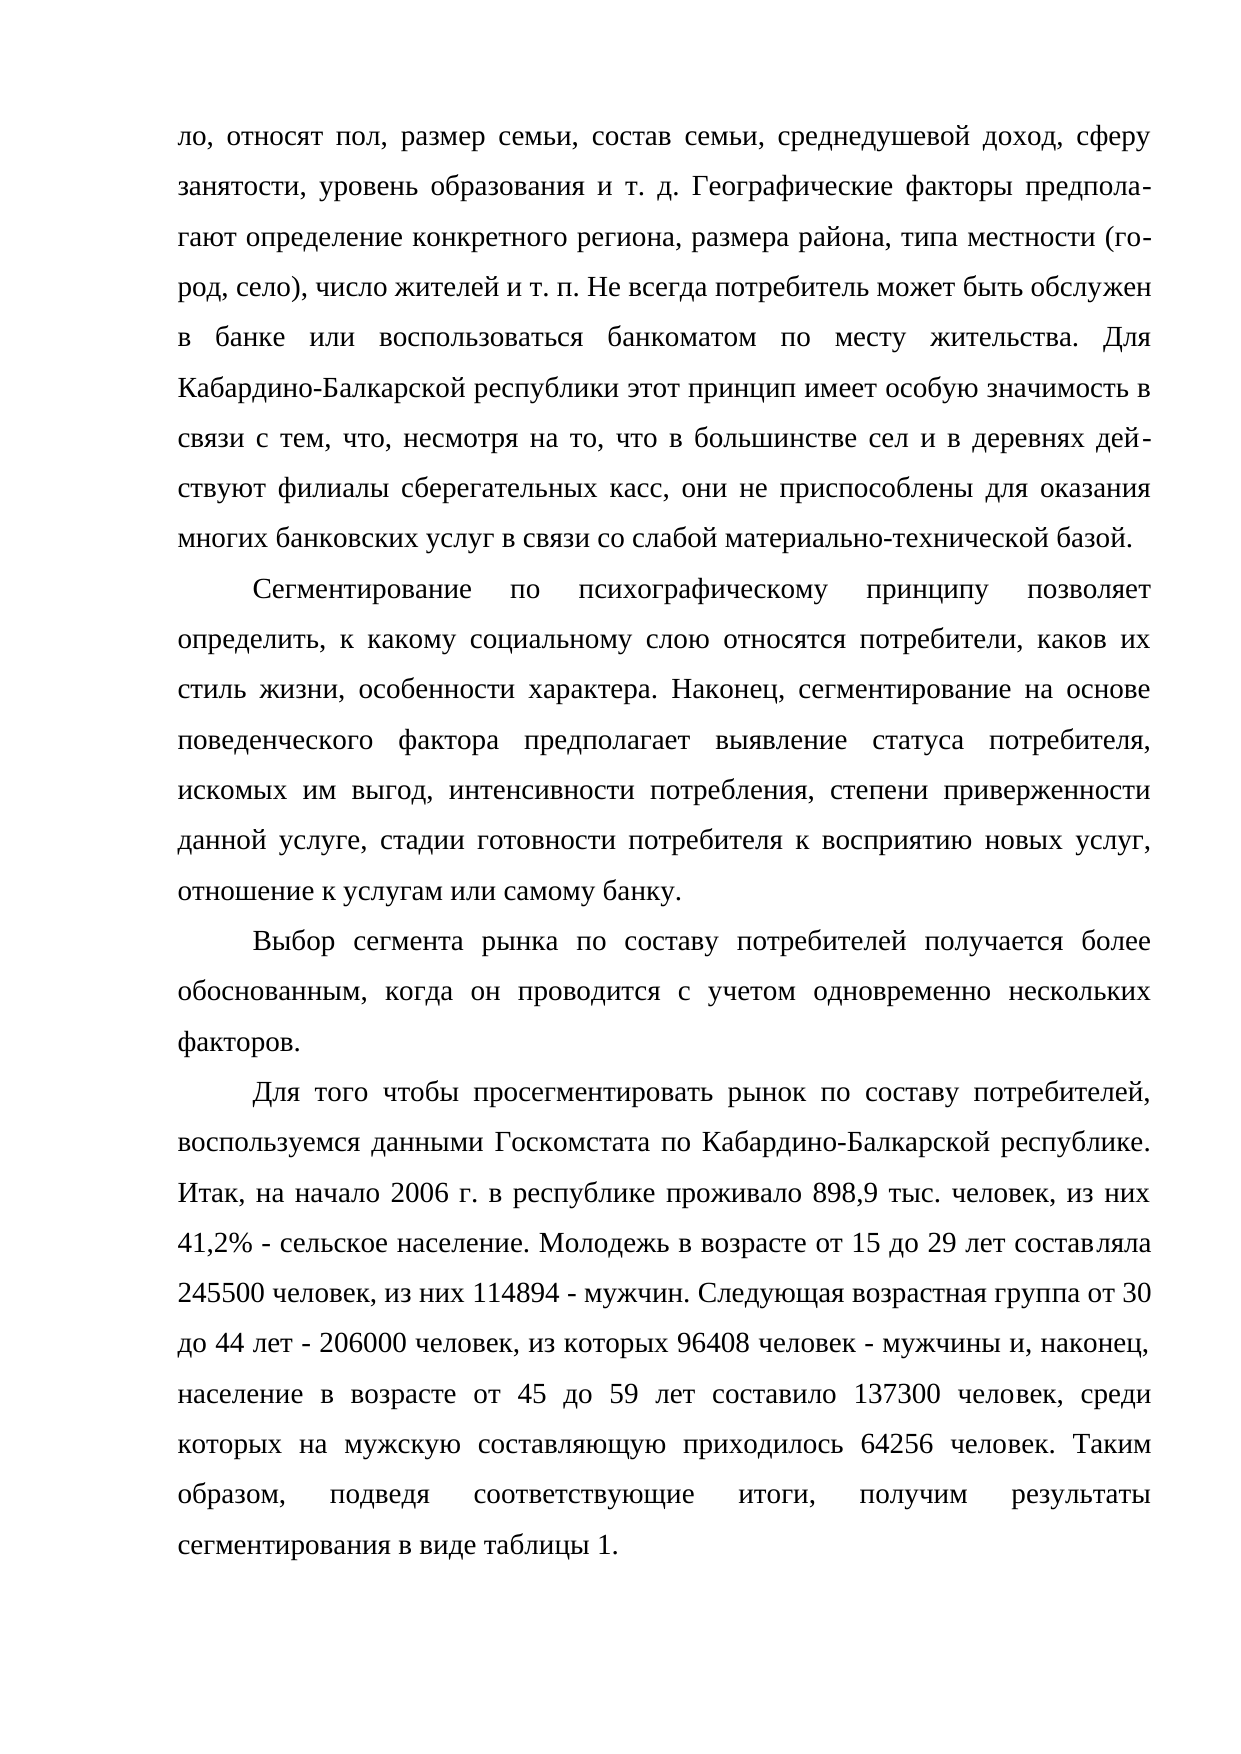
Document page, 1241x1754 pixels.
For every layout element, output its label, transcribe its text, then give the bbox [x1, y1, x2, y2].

text Сегментирование по психографическому принципу позволяет определить, к какому социальному слою относятся потребители, каков их стиль жизни, особенности характера. Наконец, сегментирование на основе поведенческого фактора предполагает выявление статуса потребителя, искомых им выгод, интенсивности потребления, степени приверженности данной услуге, стадии готовности потребителя к восприятию новых услуг, отношение к услугам или самому банку. [177, 571, 1152, 906]
text Для того чтобы просегментировать рынок по составу потребителей, воспользуемся данными Госкомстата по Кабардино-Балкарской республике. Итак, на начало 2006 г. в республике проживало 898,9 тыс. человек, из них 41,2% - сельское население. Молодежь в возрасте от 15 до 29 лет составляла 245500 человек, из них 114894 - мужчин. Следующая возрастная группа от 30 до 44 лет - 206000 человек, из которых 96408 человек - мужчины и, наконец, население в возрасте от 45 до 59 лет составило 137300 человек, среди которых на мужскую составляющую приходилось 64256 человек. Таким образом, подведя соответствующие итоги, получим результаты сегментирования в виде таблицы 1. [177, 1074, 1152, 1560]
text Выбор сегмента рынка по составу потребителей получается более обоснованным, когда он проводится с учетом одновременно нескольких факторов. [177, 923, 1152, 1057]
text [177, 118, 1152, 554]
